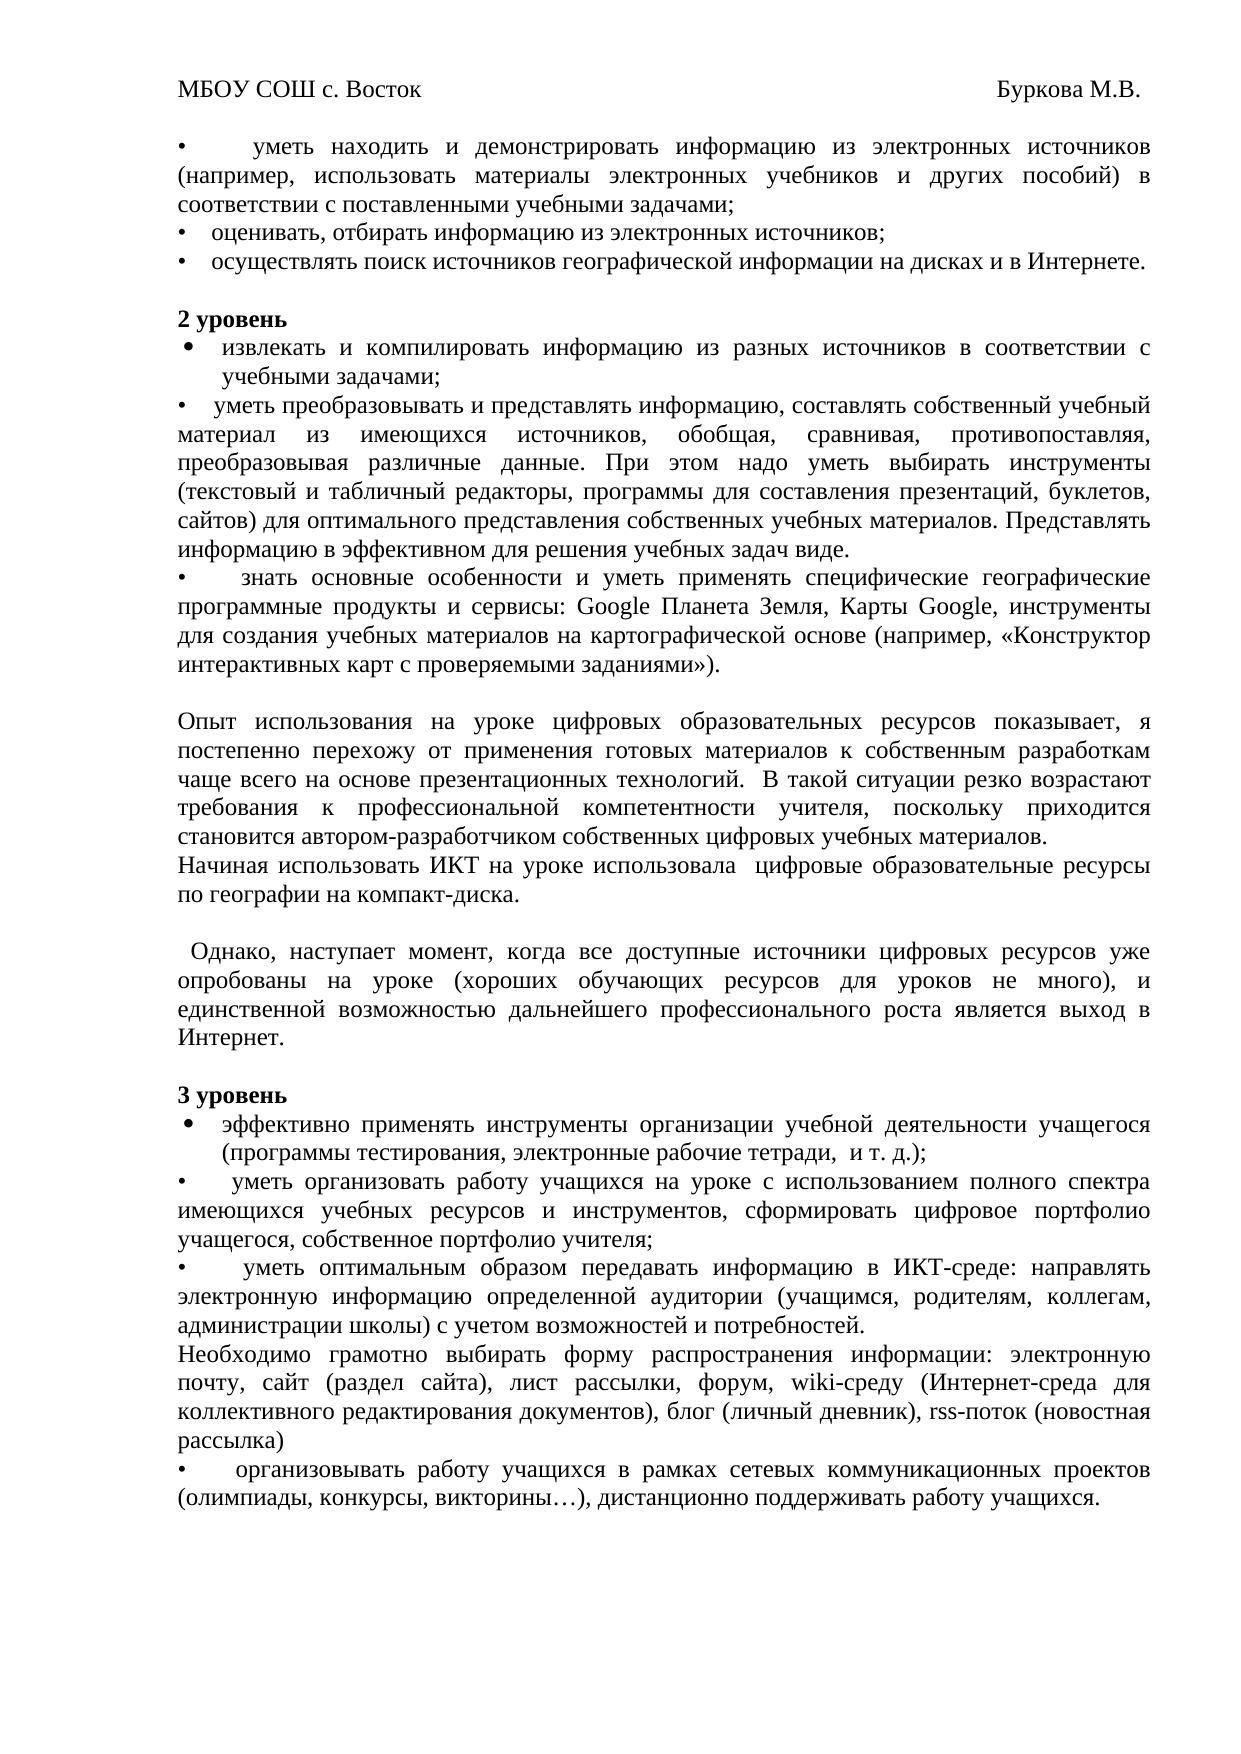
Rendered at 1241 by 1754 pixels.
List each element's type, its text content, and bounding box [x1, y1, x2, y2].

text • оценивать, отбирать информацию из электронных источников; [177, 217, 1152, 246]
list извлекать и компилировать информацию из разных источников в соответствии с учебными задачами; [184, 332, 1152, 390]
text Начиная использовать ИКТ на уроке использовала цифровые образовательные ресурсы по географии на компакт-диска. [177, 850, 1152, 907]
text • уметь оптимальным образом передавать информацию в ИКТ-среде: направлять электронную информацию определенной аудитории (учащимся, родителям, коллегам, администрации школы) с учетом возможностей и потребностей. [177, 1252, 1152, 1339]
text Необходимо грамотно выбирать форму распространения информации: электронную почту, сайт (раздел сайта), лист рассылки, форум, wiki-среду (Интернет-среда для коллективного редактирования документов), блог (личный дневник), rss-поток (новостная рассылка) [177, 1339, 1152, 1454]
text 3 уровень [177, 1080, 1152, 1109]
text 2 уровень [177, 304, 1152, 332]
text Опыт использования на уроке цифровых образовательных ресурсов показывает, я постепенно перехожу от применения готовых материалов к собственным разработкам чаще всего на основе презентационных технологий. В такой ситуации резко возрастают требования к профессиональной компетентности учителя, поскольку приходится становится автором-разработчиком собственных цифровых учебных материалов. [177, 706, 1152, 850]
text • организовывать работу учащихся в рамках сетевых коммуникационных проектов (олимпиады, конкурсы, викторины…), дистанционно поддерживать работу учащихся. [177, 1454, 1152, 1511]
text • осуществлять поиск источников географической информации на дисках и в Интернете. [177, 246, 1152, 275]
text • уметь организовать работу учащихся на уроке с использованием полного спектра имеющихся учебных ресурсов и инструментов, сформировать цифровое портфолио учащегося, собственное портфолио учителя; [177, 1166, 1152, 1252]
text Однако, наступает момент, когда все доступные источники цифровых ресурсов уже опробованы на уроке (хороших обучающих ресурсов для уроков не много), и единственной возможностью дальнейшего профессионального роста является выход в Интернет. [177, 936, 1152, 1051]
list эффективно применять инструменты организации учебной деятельности учащегося (программы тестирования, электронные рабочие тетради, и т. д.); [184, 1109, 1152, 1166]
text • знать основные особенности и уметь применять специфические географические программные продукты и сервисы: Google Планета Земля, Карты Google, инструменты для создания учебных материалов на картографической основе (например, «Конструктор интерактивных карт с проверяемыми заданиями»). [177, 562, 1152, 677]
text • уметь преобразовывать и представлять информацию, составлять собственный учебный материал из имеющихся источников, обобщая, сравнивая, противопоставляя, преобразовывая различные данные. При этом надо уметь выбирать инструменты (текстовый и табличный редакторы, программы для составления презентаций, буклетов, сайтов) для оптимального представления собственных учебных материалов. Представлять информацию в эффективном для решения учебных задач виде. [177, 390, 1152, 562]
text • уметь находить и демонстрировать информацию из электронных источников (например, использовать материалы электронных учебников и других пособий) в соответствии с поставленными учебными задачами; [177, 131, 1152, 217]
